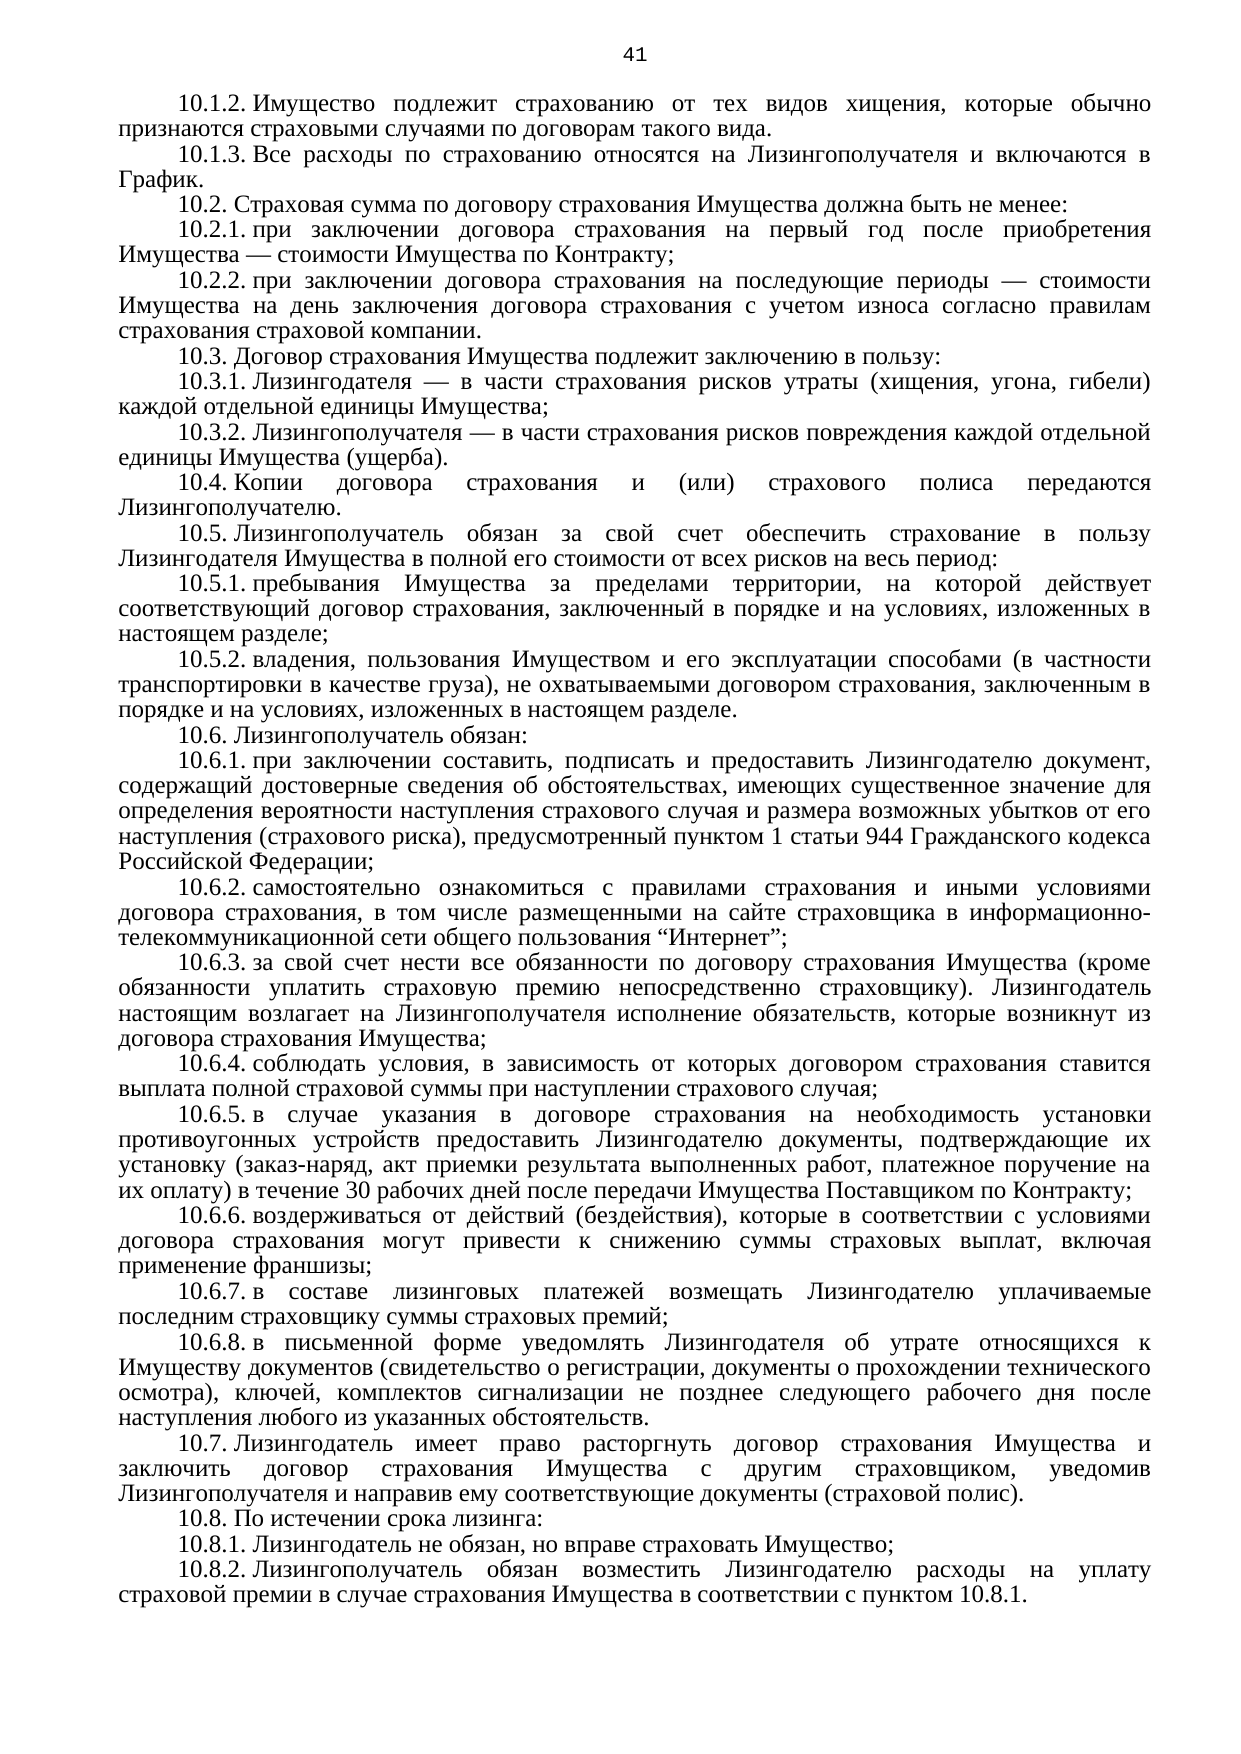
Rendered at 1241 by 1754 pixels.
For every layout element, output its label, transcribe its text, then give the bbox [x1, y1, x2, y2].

text 10.6.6. воздерживаться от действий (бездействия), которые в соответствии с условиями договора страхования могут привести к снижению суммы страховых выплат, включая применение франшизы; [118, 1203, 1152, 1279]
text 10.3.2. Лизингополучателя — в части страхования рисков повреждения каждой отдельной единицы Имущества (ущерба). [118, 420, 1152, 470]
text 10.6.4. соблюдать условия, в зависимость от которых договором страхования ставится выплата полной страховой суммы при наступлении страхового случая; [118, 1052, 1152, 1102]
text 10.5. Лизингополучатель обязан за свой счет обеспечить страхование в пользу Лизингодателя Имущества в полной его стоимости от всех рисков на весь период: [118, 521, 1152, 571]
text 10.5.2. владения, пользования Имуществом и его эксплуатации способами (в частности транспортировки в качестве груза), не охватываемыми договором страхования, заключенным в порядке и на условиях, изложенных в настоящем разделе. [118, 647, 1152, 723]
text 10.8.2. Лизингополучатель обязан возместить Лизингодателю расходы на уплату страховой премии в случае страхования Имущества в соответствии с пунктом 10.8.1. [118, 1557, 1152, 1608]
text 10.6. Лизингополучатель обязан: [118, 723, 1152, 748]
text 10.7. Лизингодатель имеет право расторгнуть договор страхования Имущества и заключить договор страхования Имущества с другим страховщиком, уведомив Лизингополучателя и направив ему соответствующие документы (страховой полис). [118, 1431, 1152, 1507]
text 10.8.1. Лизингодатель не обязан, но вправе страховать Имущество; [118, 1532, 1152, 1557]
text 10.4. Копии договора страхования и (или) страхового полиса передаются Лизингополучателю. [118, 470, 1152, 521]
text 10.1.3. Все расходы по страхованию относятся на Лизингополучателя и включаются в График. [118, 142, 1152, 193]
text 10.3. Договор страхования Имущества подлежит заключению в пользу: [118, 344, 1152, 369]
text 10.6.2. самостоятельно ознакомиться с правилами страхования и иными условиями договора страхования, в том числе размещенными на сайте страховщика в информационно-телекоммуникационной сети общего пользования “Интернет”; [118, 875, 1152, 951]
text 10.8. По истечении срока лизинга: [118, 1507, 1152, 1532]
text 10.6.3. за свой счет нести все обязанности по договору страхования Имущества (кроме обязанности уплатить страховую премию непосредственно страховщику). Лизингодатель настоящим возлагает на Лизингополучателя исполнение обязательств, которые возникнут из договора страхования Имущества; [118, 951, 1152, 1052]
text 10.1.2. Имущество подлежит страхованию от тех видов хищения, которые обычно признаются страховыми случаями по договорам такого вида. [118, 92, 1152, 142]
text 10.2. Страховая сумма по договору страхования Имущества должна быть не менее: [118, 193, 1152, 218]
text 10.6.5. в случае указания в договоре страхования на необходимость установки противоугонных устройств предоставить Лизингодателю документы, подтверждающие их установку (заказ-наряд, акт приемки результата выполненных работ, платежное поручение на их оплату) в течение 30 рабочих дней после передачи Имущества Поставщиком по Контракту; [118, 1102, 1152, 1203]
text 10.6.7. в составе лизинговых платежей возмещать Лизингодателю уплачиваемые последним страховщику суммы страховых премий; [118, 1279, 1152, 1330]
text 10.6.1. при заключении составить, подписать и предоставить Лизингодателю документ, содержащий достоверные сведения об обстоятельствах, имеющих существенное значение для определения вероятности наступления страхового случая и размера возможных убытков от его наступления (страхового риска), предусмотренный пунктом 1 статьи 944 Гражданского кодекса Российской Федерации; [118, 748, 1152, 875]
text 10.6.8. в письменной форме уведомлять Лизингодателя об утрате относящихся к Имуществу документов (свидетельство о регистрации, документы о прохождении технического осмотра), ключей, комплектов сигнализации не позднее следующего рабочего дня после наступления любого из указанных обстоятельств. [118, 1330, 1152, 1431]
text 10.2.1. при заключении договора страхования на первый год после приобретения Имущества — стоимости Имущества по Контракту; [118, 218, 1152, 268]
text 10.5.1. пребывания Имущества за пределами территории, на которой действует соответствующий договор страхования, заключенный в порядке и на условиях, изложенных в настоящем разделе; [118, 571, 1152, 647]
text 10.3.1. Лизингодателя — в части страхования рисков утраты (хищения, угона, гибели) каждой отдельной единицы Имущества; [118, 369, 1152, 420]
text 10.2.2. при заключении договора страхования на последующие периоды — стоимости Имущества на день заключения договора страхования с учетом износа согласно правилам страхования страховой компании. [118, 268, 1152, 344]
